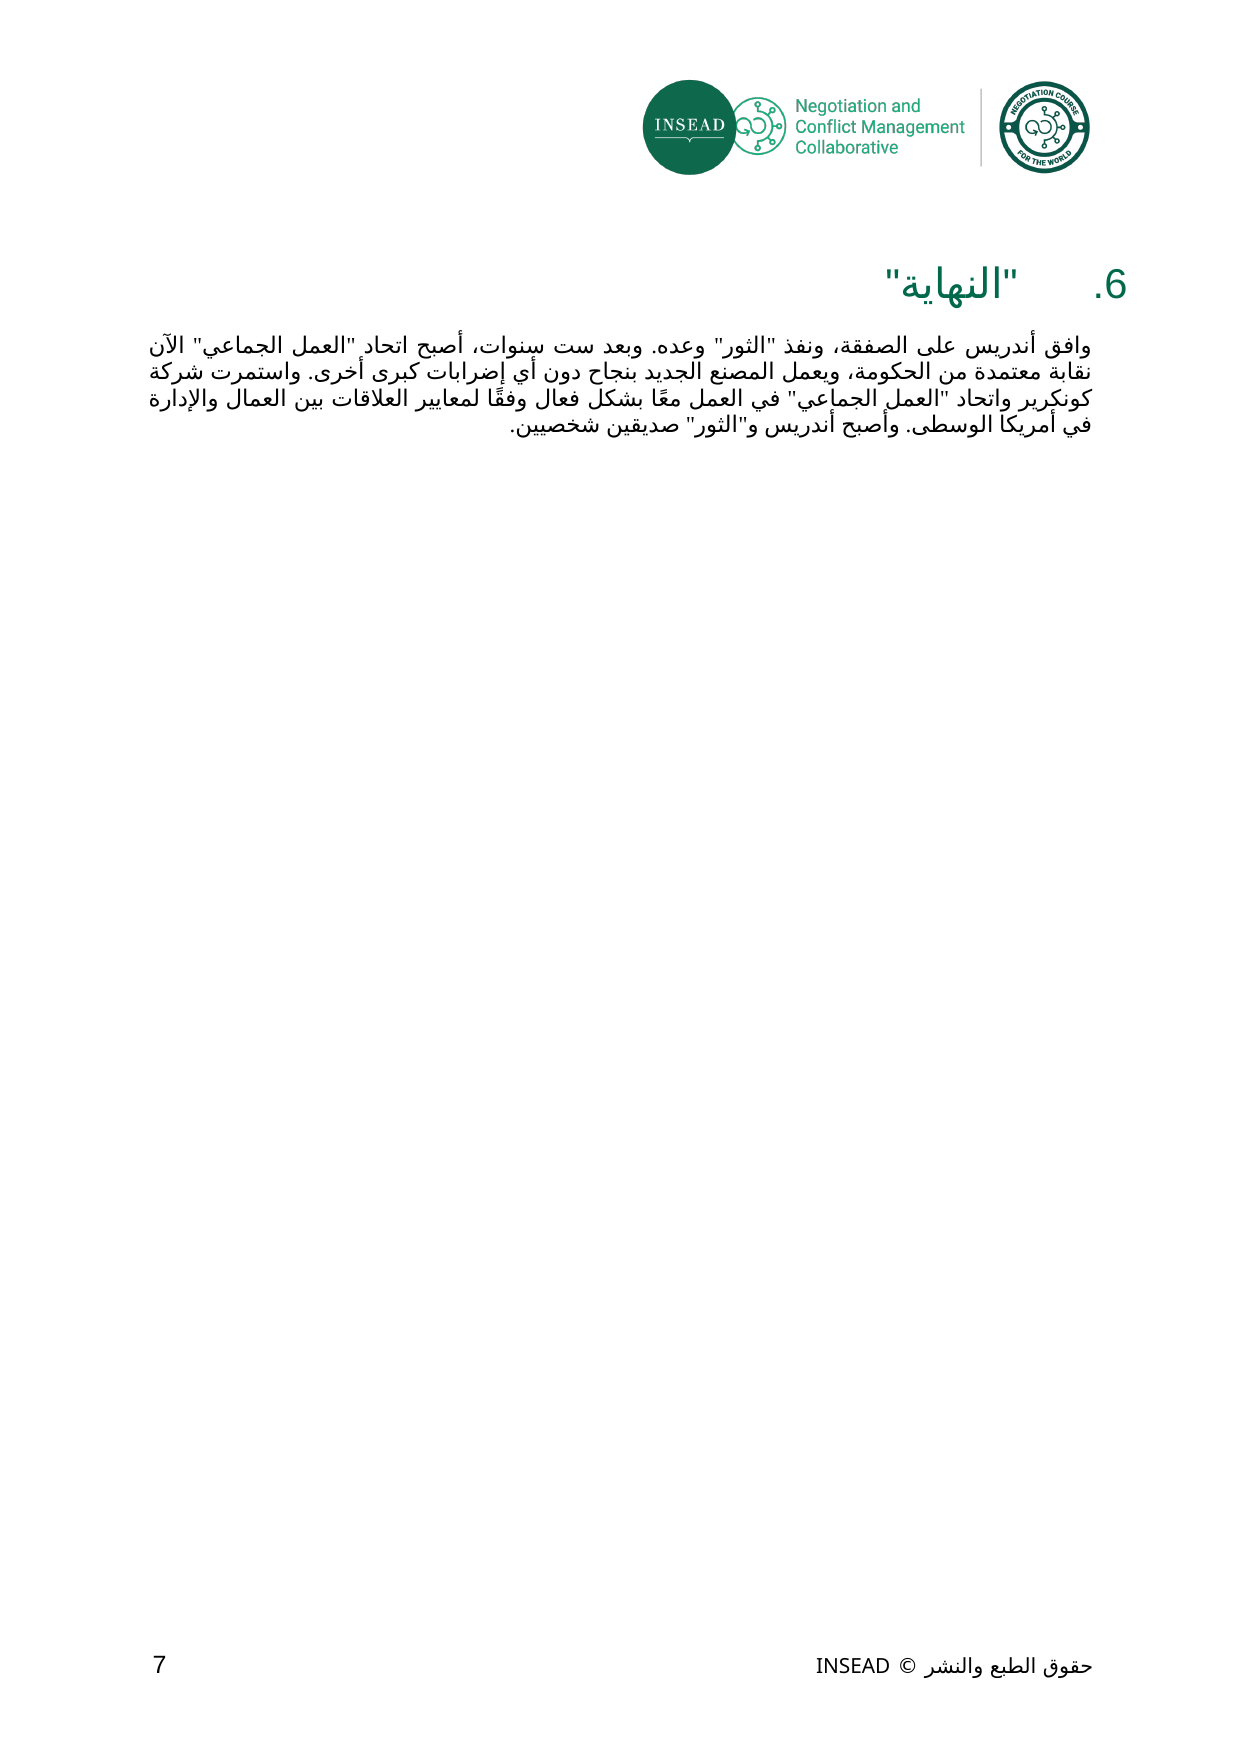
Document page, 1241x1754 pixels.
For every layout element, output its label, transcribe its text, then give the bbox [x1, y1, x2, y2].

text وافق أندريس على الصفقة، ونفذ "الثور" وعده. وبعد ست سنوات، أصبح اتحاد "العمل الجماعي" الآن نقابة معتمدة من الحكومة، ويعمل المصنع الجديد بنجاح دون أي إضرابات كبرى أخرى. واستمرت شركة كونكرير واتحاد "العمل الجماعي" في العمل معًا بشكل فعال وفقًا لمعايير العلاقات بين العمال والإدارة في أمريكا الوسطى. وأصبح أندريس و"الثور" صديقين شخصيين. [148, 332, 1092, 437]
title "النهاية" [148, 259, 1092, 307]
picture [639, 73, 1093, 181]
